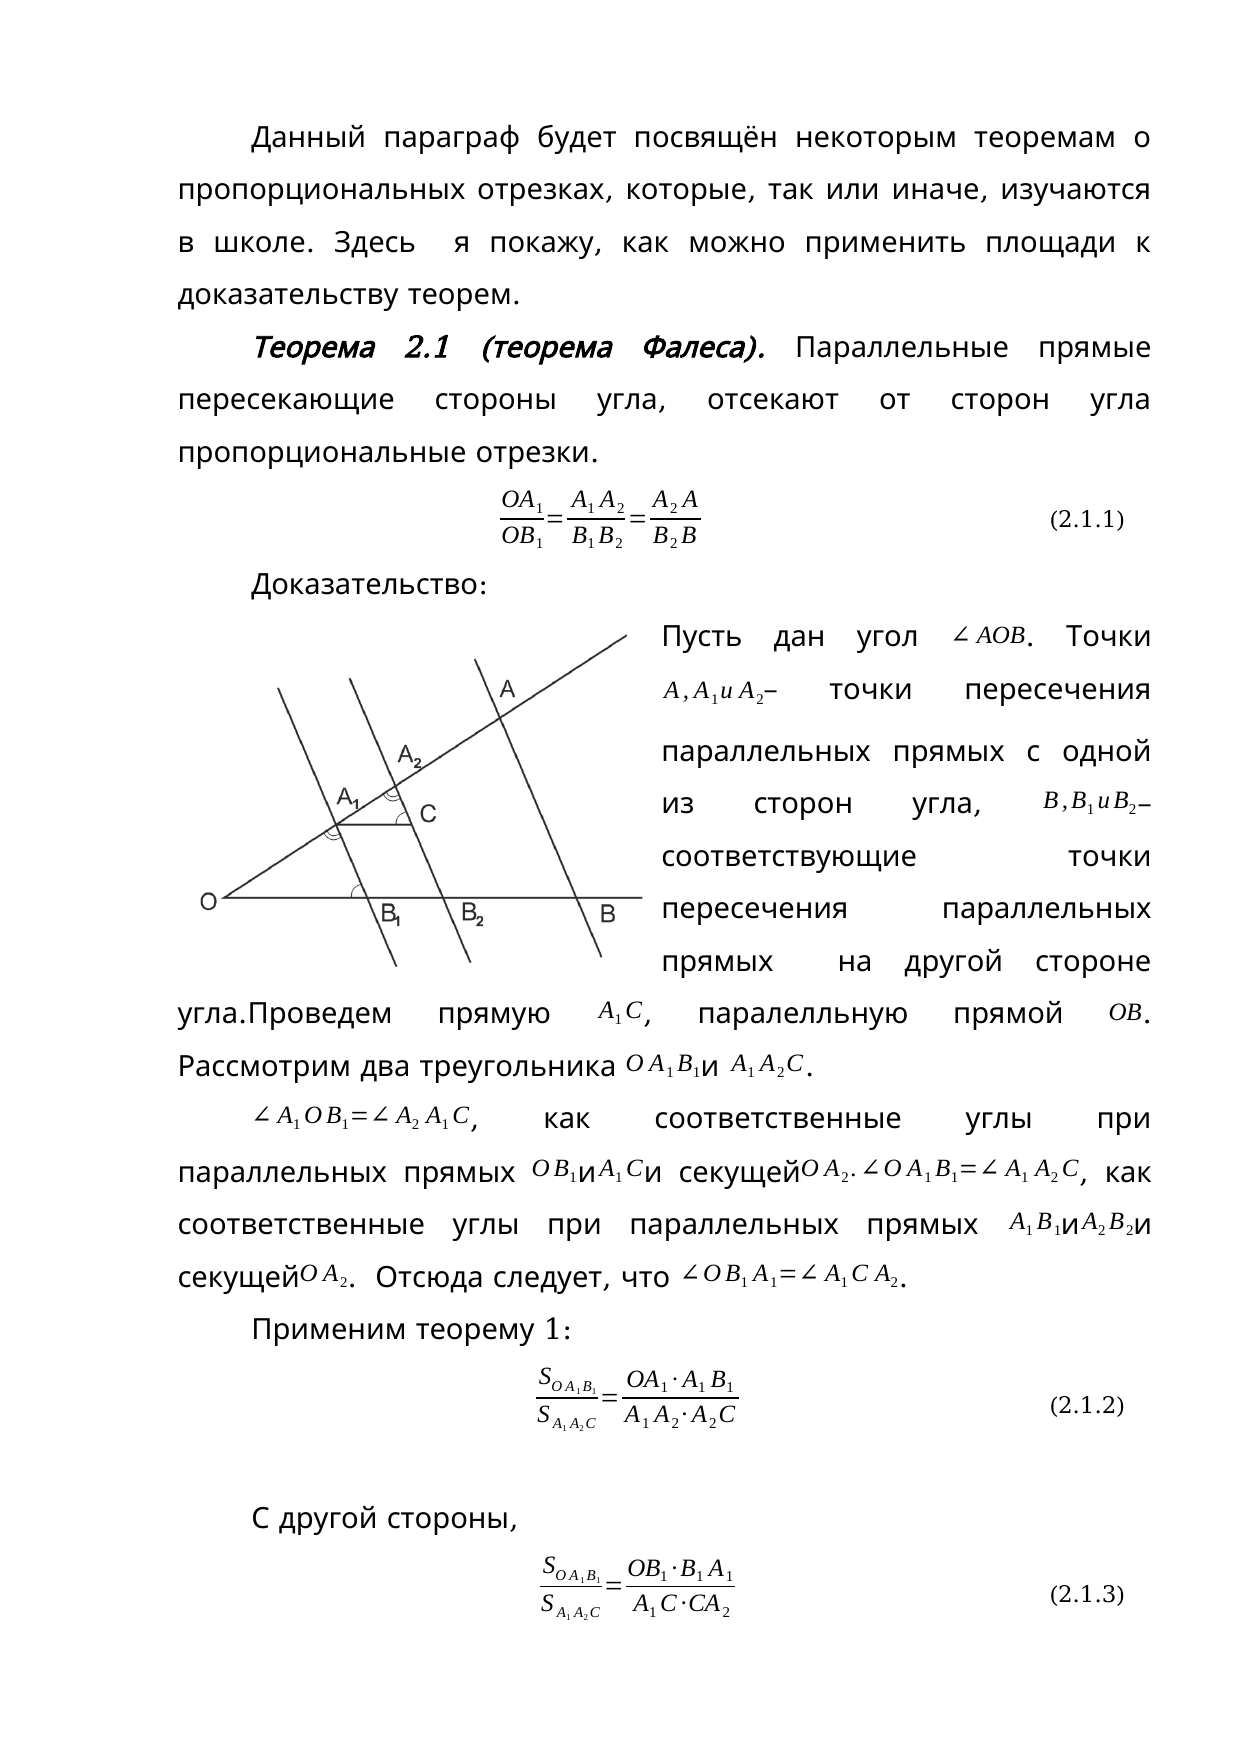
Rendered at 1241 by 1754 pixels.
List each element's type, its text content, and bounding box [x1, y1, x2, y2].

table_header [166, 1552, 1034, 1636]
table_header (2.1.2) [1034, 1363, 1140, 1447]
text Применим теорему 1: [177, 1311, 1152, 1346]
text С другой стороны, [177, 1499, 1152, 1534]
text Доказательство: [177, 565, 1152, 600]
table_header [166, 486, 1034, 565]
table_header [166, 1363, 1034, 1447]
text Теорема 2.1 (теорема Фалеса). Параллельные прямые пересекающие стороны угла, отсекают от сторон угла пропорциональные отрезки. [177, 328, 1152, 468]
text , как соответственные углы при параллельных прямых ии секущей, как соответственные углы при параллельных прямых ии секущей. Отсюда следует, что . [177, 1100, 1152, 1293]
picture [200, 634, 643, 967]
table_header (2.1.3) [1034, 1552, 1140, 1636]
table_header (2.1.1) [1034, 486, 1140, 565]
text Данный параграф будет посвящён некоторым теоремам о пропорциональных отрезках, которые, так или иначе, изучаются в школе. Здесь я покажу, как можно применить площади к доказательству теорем. [177, 118, 1152, 311]
